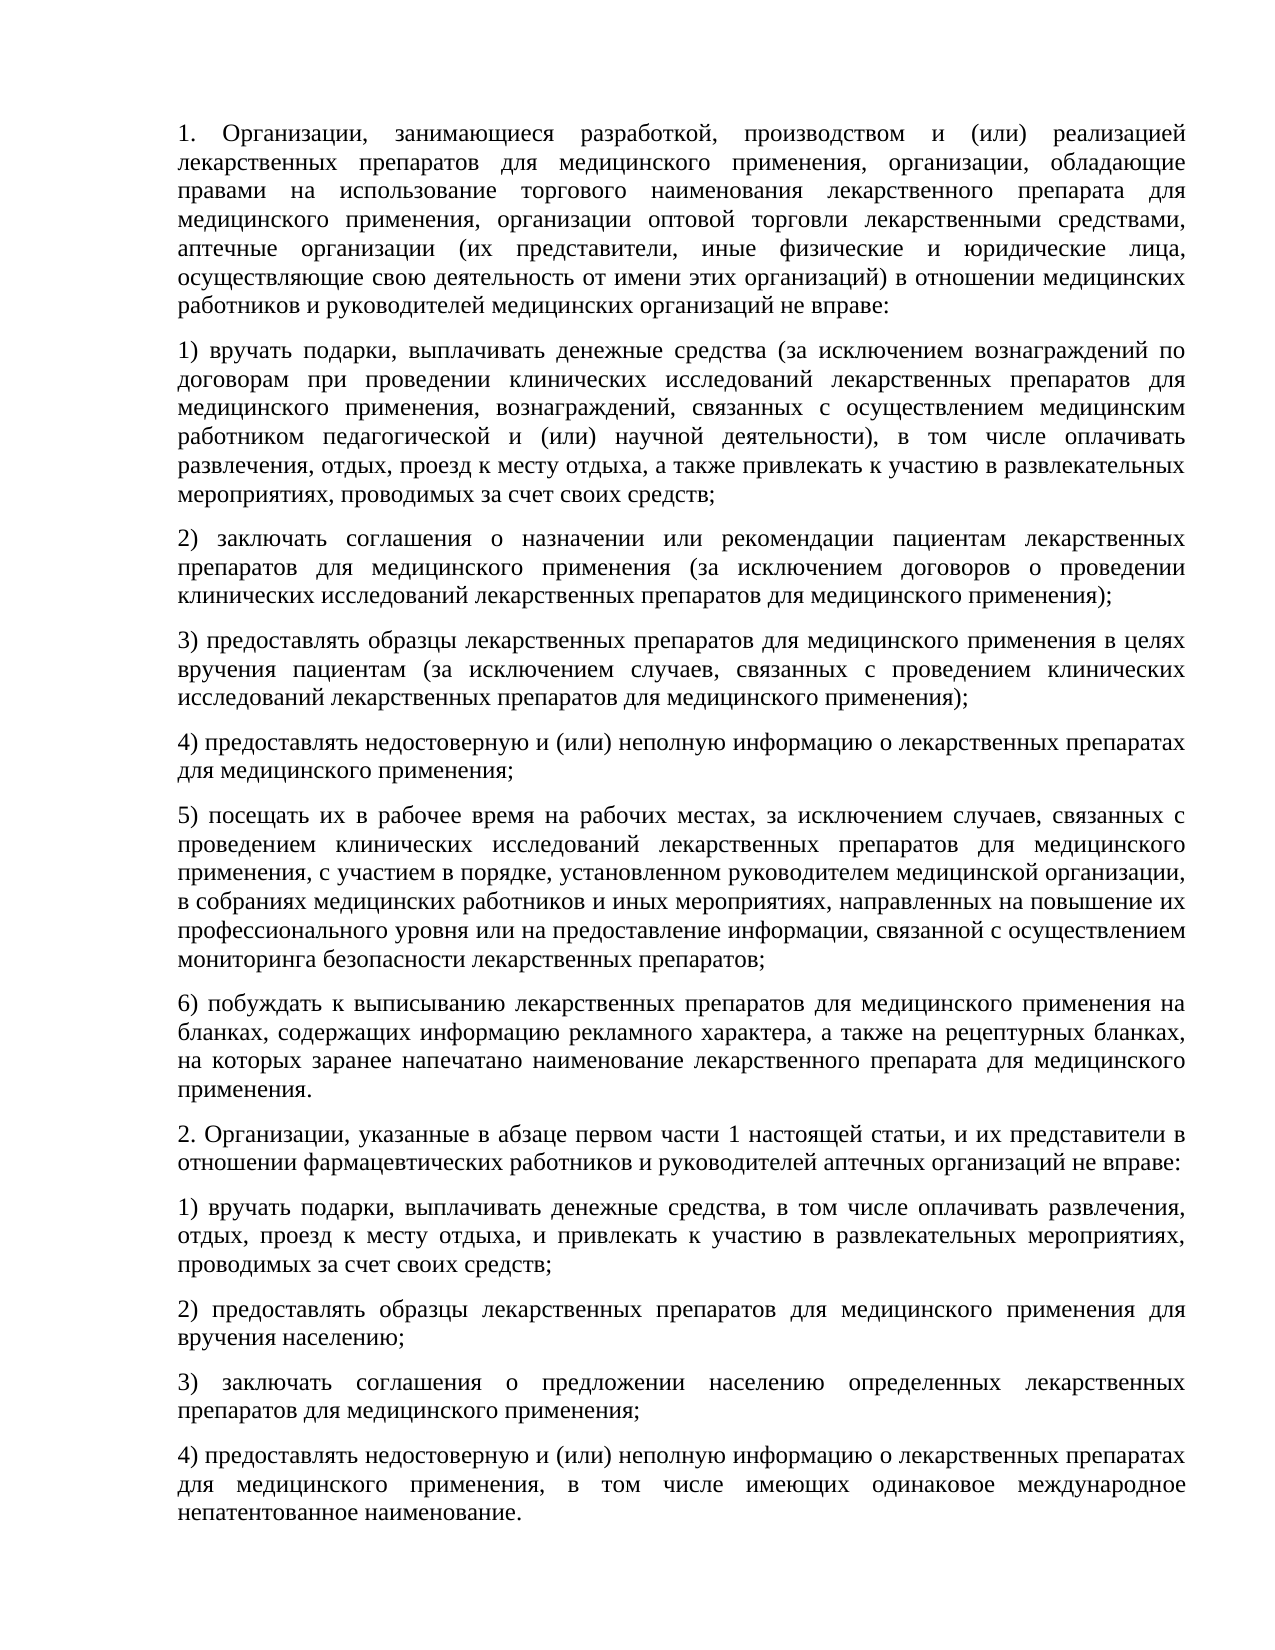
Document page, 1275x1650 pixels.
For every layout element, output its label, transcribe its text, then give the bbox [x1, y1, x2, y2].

text 5) посещать их в рабочее время на рабочих местах, за исключением случаев, связанных с проведением клинических исследований лекарственных препаратов для медицинского применения, с участием в порядке, установленном руководителем медицинской организации, в собраниях медицинских работников и иных мероприятиях, направленных на повышение их профессионального уровня или на предоставление информации, связанной с осуществлением мониторинга безопасности лекарственных препаратов; [177, 800, 1186, 972]
text 4) предоставлять недостоверную и (или) неполную информацию о лекарственных препаратах для медицинского применения, в том числе имеющих одинаковое международное непатентованное наименование. [177, 1440, 1186, 1526]
text 1) вручать подарки, выплачивать денежные средства, в том числе оплачивать развлечения, отдых, проезд к месту отдыха, и привлекать к участию в развлекательных мероприятиях, проводимых за счет своих средств; [177, 1192, 1186, 1278]
text 2. Организации, указанные в абзаце первом части 1 настоящей статьи, и их представители в отношении фармацевтических работников и руководителей аптечных организаций не вправе: [177, 1119, 1186, 1176]
text 3) предоставлять образцы лекарственных препаратов для медицинского применения в целях вручения пациентам (за исключением случаев, связанных с проведением клинических исследований лекарственных препаратов для медицинского применения); [177, 625, 1186, 711]
text 1. Организации, занимающиеся разработкой, производством и (или) реализацией лекарственных препаратов для медицинского применения, организации, обладающие правами на использование торгового наименования лекарственного препарата для медицинского применения, организации оптовой торговли лекарственными средствами, аптечные организации (их представители, иные физические и юридические лица, осуществляющие свою деятельность от имени этих организаций) в отношении медицинских работников и руководителей медицинских организаций не вправе: [177, 118, 1186, 319]
text 2) предоставлять образцы лекарственных препаратов для медицинского применения для вручения населению; [177, 1294, 1186, 1351]
text 1) вручать подарки, выплачивать денежные средства (за исключением вознаграждений по договорам при проведении клинических исследований лекарственных препаратов для медицинского применения, вознаграждений, связанных с осуществлением медицинским работником педагогической и (или) научной деятельности), в том числе оплачивать развлечения, отдых, проезд к месту отдыха, а также привлекать к участию в развлекательных мероприятиях, проводимых за счет своих средств; [177, 335, 1186, 507]
text 4) предоставлять недостоверную и (или) неполную информацию о лекарственных препаратах для медицинского применения; [177, 727, 1186, 784]
text 2) заключать соглашения о назначении или рекомендации пациентам лекарственных препаратов для медицинского применения (за исключением договоров о проведении клинических исследований лекарственных препаратов для медицинского применения); [177, 523, 1186, 609]
text 6) побуждать к выписыванию лекарственных препаратов для медицинского применения на бланках, содержащих информацию рекламного характера, а также на рецептурных бланках, на которых заранее напечатано наименование лекарственного препарата для медицинского применения. [177, 988, 1186, 1103]
text 3) заключать соглашения о предложении населению определенных лекарственных препаратов для медицинского применения; [177, 1367, 1186, 1424]
